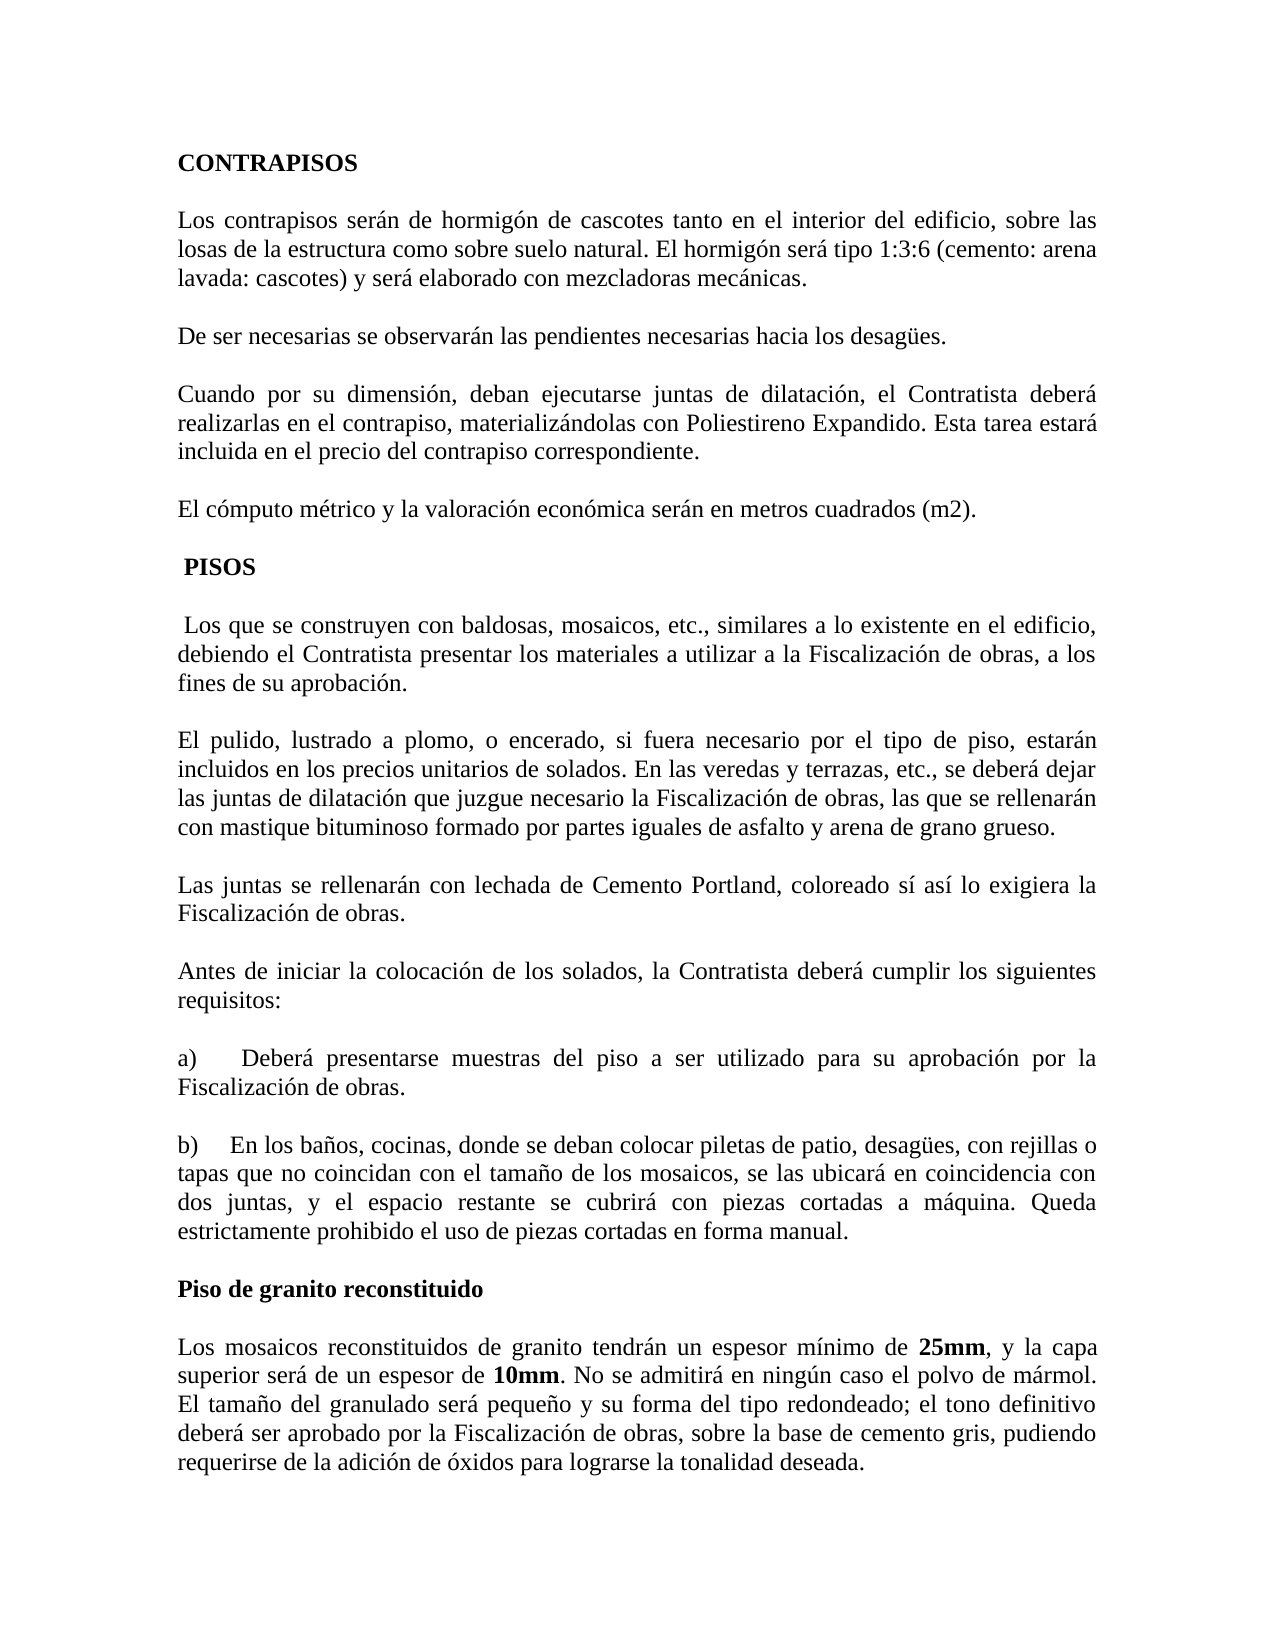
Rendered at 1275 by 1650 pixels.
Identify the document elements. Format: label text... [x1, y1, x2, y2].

text a) Deberá presentarse muestras del piso a ser utilizado para su aprobación por la Fiscalización de obras. [177, 1043, 1098, 1101]
text Las juntas se rellenarán con lechada de Cemento Portland, coloreado sí así lo exigiera la Fiscalización de obras. [177, 870, 1098, 927]
text CONTRAPISOS [177, 148, 1098, 176]
text Los contrapisos serán de hormigón de cascotes tanto en el interior del edificio, sobre las losas de la estructura como sobre suelo natural. El hormigón será tipo 1:3:6 (cemento: arena lavada: cascotes) y será elaborado con mezcladoras mecánicas. [177, 206, 1098, 292]
text PISOS [177, 552, 1098, 581]
text Antes de iniciar la colocación de los solados, la Contratista deberá cumplir los siguientes requisitos: [177, 956, 1098, 1014]
text El cómputo métrico y la valoración económica serán en metros cuadrados (m2). [177, 494, 1098, 523]
text El pulido, lustrado a plomo, o encerado, si fuera necesario por el tipo de piso, estarán incluidos en los precios unitarios de solados. En las veredas y terrazas, etc., se deberá dejar las juntas de dilatación que juzgue necesario la Fiscalización de obras, las que se rellenarán con mastique bituminoso formado por partes iguales de asfalto y arena de grano grueso. [177, 726, 1098, 841]
text b) En los baños, cocinas, donde se deban colocar piletas de patio, desagües, con rejillas o tapas que no coincidan con el tamaño de los mosaicos, se las ubicará en coincidencia con dos juntas, y el espacio restante se cubrirá con piezas cortadas a máquina. Queda estrictamente prohibido el uso de piezas cortadas en forma manual. [177, 1130, 1098, 1245]
text Los mosaicos reconstituidos de granito tendrán un espesor mínimo de 25mm, y la capa superior será de un espesor de 10mm. No se admitirá en ningún caso el polvo de mármol. El tamaño del granulado será pequeño y su forma del tipo redondeado; el tono definitivo deberá ser aprobado por la Fiscalización de obras, sobre la base de cemento gris, pudiendo requerirse de la adición de óxidos para lograrse la tonalidad deseada. [177, 1332, 1098, 1476]
text Los que se construyen con baldosas, mosaicos, etc., similares a lo existente en el edificio, debiendo el Contratista presentar los materiales a utilizar a la Fiscalización de obras, a los fines de su aprobación. [177, 610, 1098, 696]
text De ser necesarias se observarán las pendientes necesarias hacia los desagües. [177, 321, 1098, 350]
text Cuando por su dimensión, deban ejecutarse juntas de dilatación, el Contratista deberá realizarlas en el contrapiso, materializándolas con Poliestireno Expandido. Esta tarea estará incluida en el precio del contrapiso correspondiente. [177, 379, 1098, 465]
text Piso de granito reconstituido [177, 1274, 1098, 1303]
